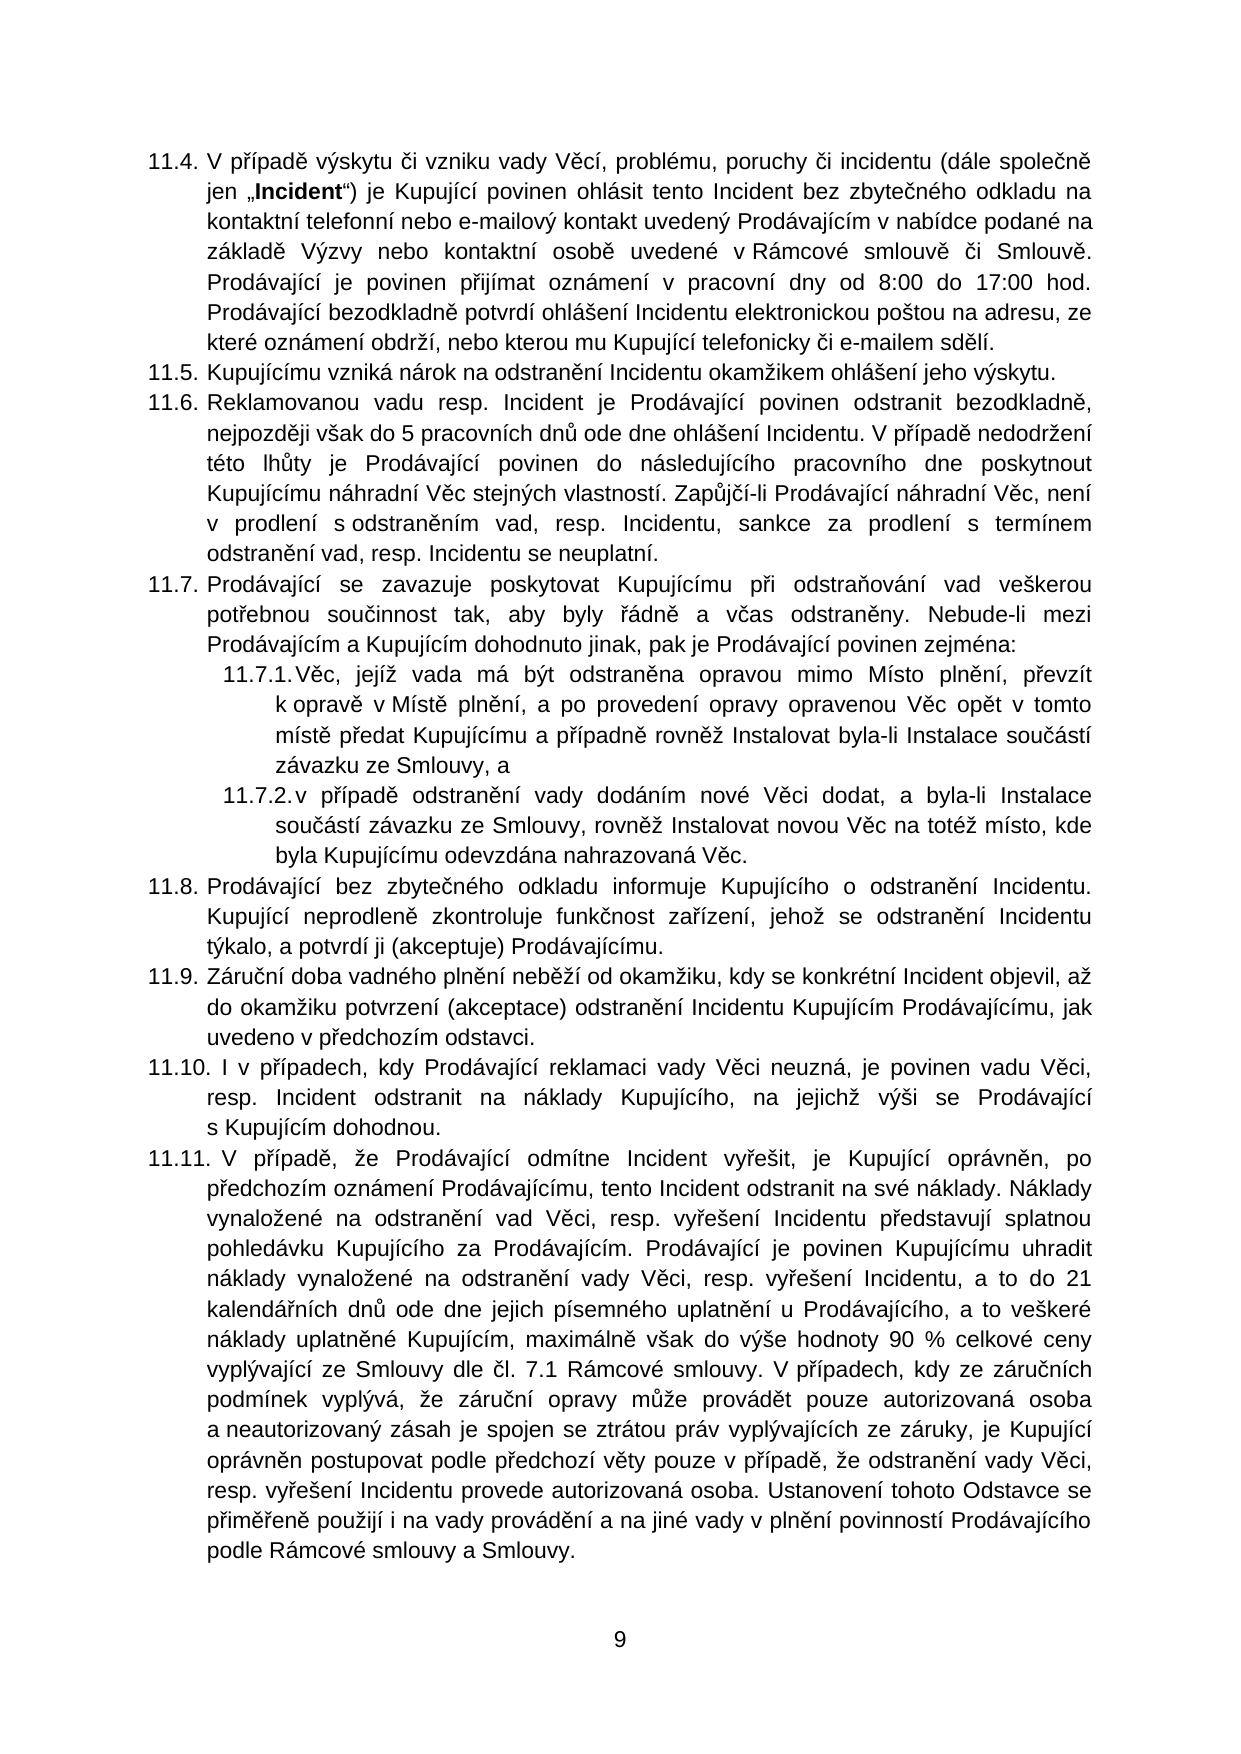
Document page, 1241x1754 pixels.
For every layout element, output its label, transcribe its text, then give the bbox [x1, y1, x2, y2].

list Záruční doba vadného plnění neběží od okamžiku, kdy se konkrétní Incident objevil, až do okamžiku potvrzení (akceptace) odstranění Incidentu Kupujícím Prodávajícímu, jak uvedeno v předchozím odstavci. [148, 963, 1093, 1050]
list Kupujícímu vzniká nárok na odstranění Incidentu okamžikem ohlášení jeho výskytu. [148, 359, 1093, 385]
list Věc, jejíž vada má být odstraněna opravou mimo Místo plnění, převzít k opravě v Místě plnění, a po provedení opravy opravenou Věc opět v tomto místě předat Kupujícímu a případně rovněž Instalovat byla-li Instalace součástí závazku ze Smlouvy, a [223, 661, 1093, 778]
list I v případech, kdy Prodávající reklamaci vady Věci neuzná, je povinen vadu Věci, resp. Incident odstranit na náklady Kupujícího, na jejichž výši se Prodávající s Kupujícím dohodnou. [148, 1054, 1093, 1141]
list V případě výskytu či vzniku vady Věcí, problému, poruchy či incidentu (dále společně jen „Incident“) je Kupující povinen ohlásit tento Incident bez zbytečného odkladu na kontaktní telefonní nebo e-mailový kontakt uvedený Prodávajícím v nabídce podané na základě Výzvy nebo kontaktní osobě uvedené v Rámcové smlouvě či Smlouvě. Prodávající je povinen přijímat oznámení v pracovní dny od 8:00 do 17:00 hod. Prodávající bezodkladně potvrdí ohlášení Incidentu elektronickou poštou na adresu, ze které oznámení obdrží, nebo kterou mu Kupující telefonicky či e-mailem sdělí. [148, 148, 1093, 355]
list Reklamovanou vadu resp. Incident je Prodávající povinen odstranit bezodkladně, nejpozději však do 5 pracovních dnů ode dne ohlášení Incidentu. V případě nedodržení této lhůty je Prodávající povinen do následujícího pracovního dne poskytnout Kupujícímu náhradní Věc stejných vlastností. Zapůjčí-li Prodávající náhradní Věc, není v prodlení s odstraněním vad, resp. Incidentu, sankce za prodlení s termínem odstranění vad, resp. Incidentu se neuplatní. [148, 389, 1093, 567]
list v případě odstranění vady dodáním nové Věci dodat, a byla-li Instalace součástí závazku ze Smlouvy, rovněž Instalovat novou Věc na totéž místo, kde byla Kupujícímu odevzdána nahrazovaná Věc. [223, 782, 1093, 869]
list Prodávající se zavazuje poskytovat Kupujícímu při odstraňování vad veškerou potřebnou součinnost tak, aby byly řádně a včas odstraněny. Nebude-li mezi Prodávajícím a Kupujícím dohodnuto jinak, pak je Prodávající povinen zejména: [148, 571, 1093, 657]
list V případě, že Prodávající odmítne Incident vyřešit, je Kupující oprávněn, po předchozím oznámení Prodávajícímu, tento Incident odstranit na své náklady. Náklady vynaložené na odstranění vad Věci, resp. vyřešení Incidentu představují splatnou pohledávku Kupujícího za Prodávajícím. Prodávající je povinen Kupujícímu uhradit náklady vynaložené na odstranění vady Věci, resp. vyřešení Incidentu, a to do 21 kalendářních dnů ode dne jejich písemného uplatnění u Prodávajícího, a to veškeré náklady uplatněné Kupujícím, maximálně však do výše hodnoty 90 % celkové ceny vyplývající ze Smlouvy dle čl. 7.1 Rámcové smlouvy. V případech, kdy ze záručních podmínek vyplývá, že záruční opravy může provádět pouze autorizovaná osoba a neautorizovaný zásah je spojen se ztrátou práv vyplývajících ze záruky, je Kupující oprávněn postupovat podle předchozí věty pouze v případě, že odstranění vady Věci, resp. vyřešení Incidentu provede autorizovaná osoba. Ustanovení tohoto Odstavce se přiměřeně použijí i na vady provádění a na jiné vady v plnění povinností Prodávajícího podle Rámcové smlouvy a Smlouvy. [148, 1144, 1093, 1563]
list Prodávající bez zbytečného odkladu informuje Kupujícího o odstranění Incidentu. Kupující neprodleně zkontroluje funkčnost zařízení, jehož se odstranění Incidentu týkalo, a potvrdí ji (akceptuje) Prodávajícímu. [148, 873, 1093, 959]
